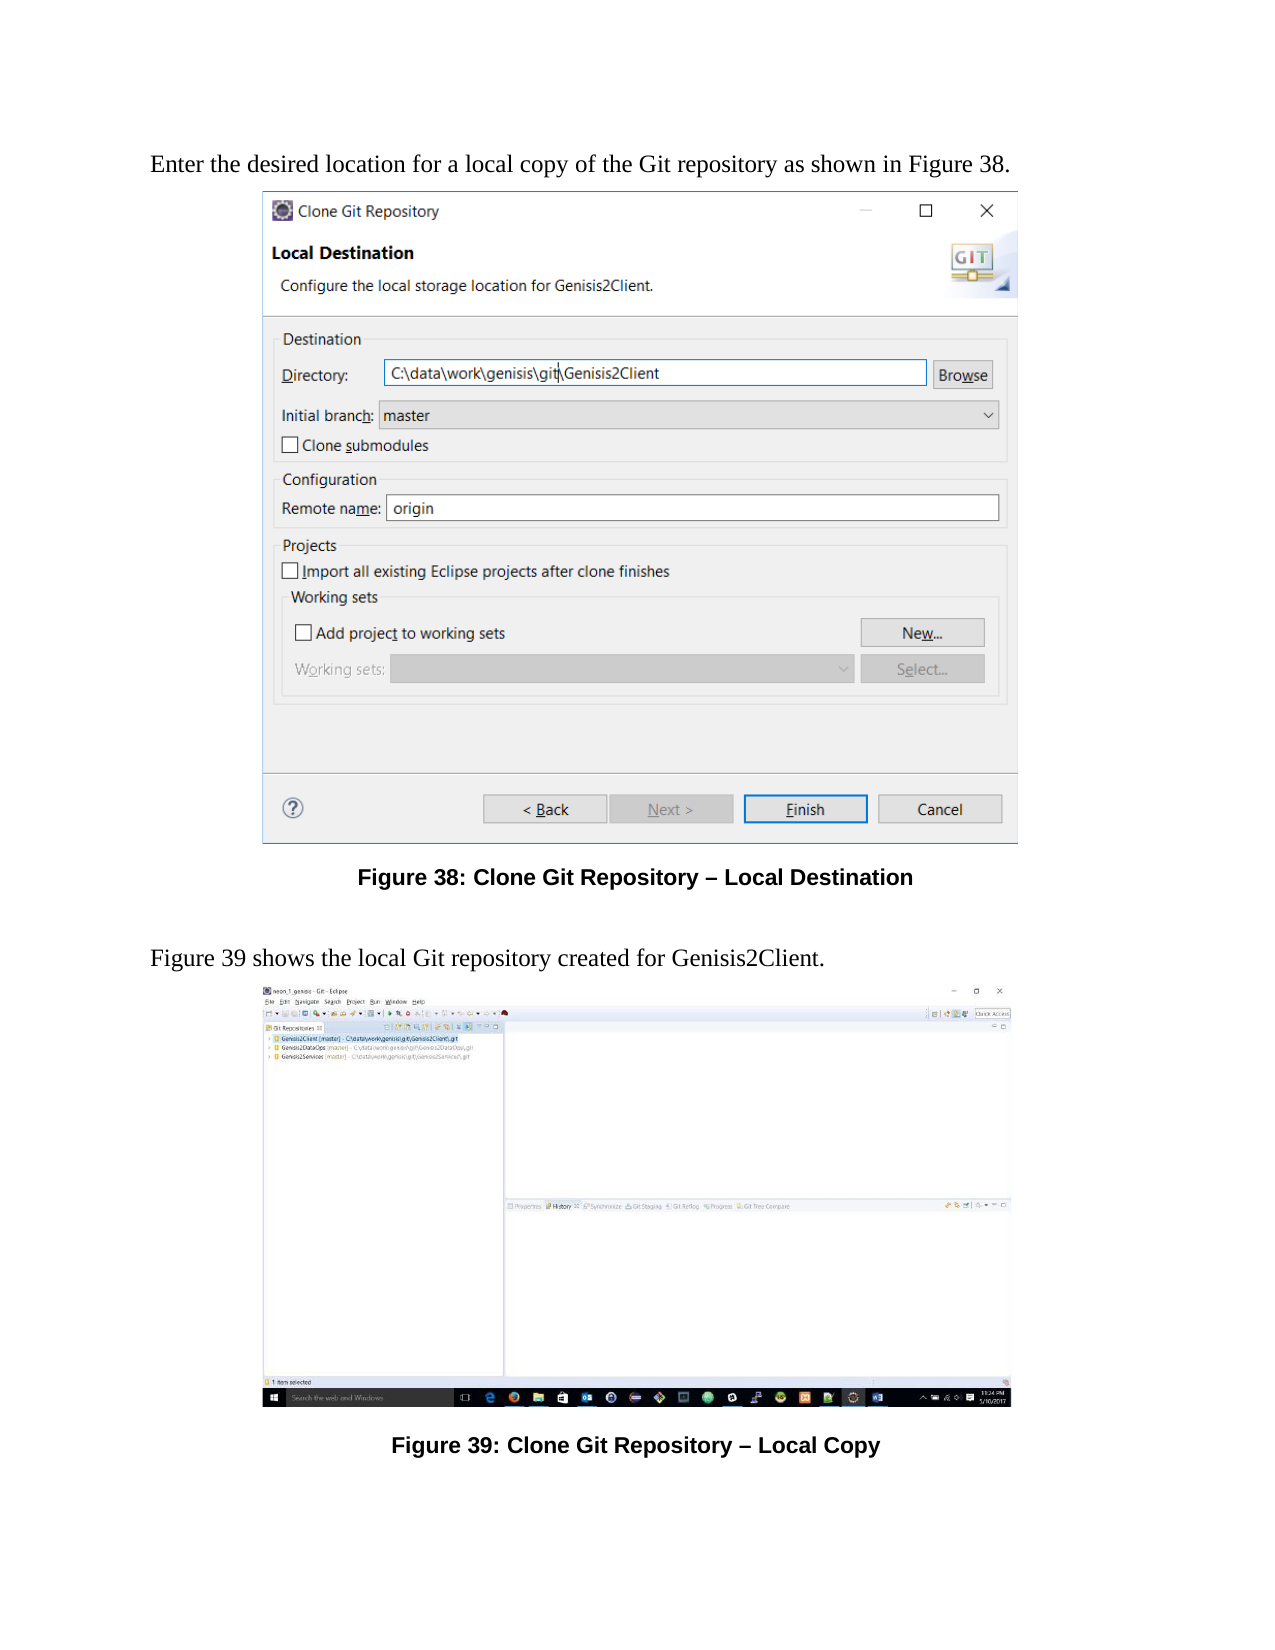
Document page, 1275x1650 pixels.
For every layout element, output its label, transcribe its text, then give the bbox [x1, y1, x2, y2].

picture [262, 985, 1012, 1407]
text Figure 38: Clone Git Repository – Local Destination [150, 864, 1137, 890]
text Enter the desired location for a local copy of the Git repository as shown in Figure 38. [150, 149, 1137, 178]
picture [262, 191, 1018, 844]
text Figure 39: Clone Git Repository – Local Copy [391, 1432, 1120, 1459]
text Figure 39 shows the local Git repository created for Genisis2Client. [150, 943, 1137, 972]
